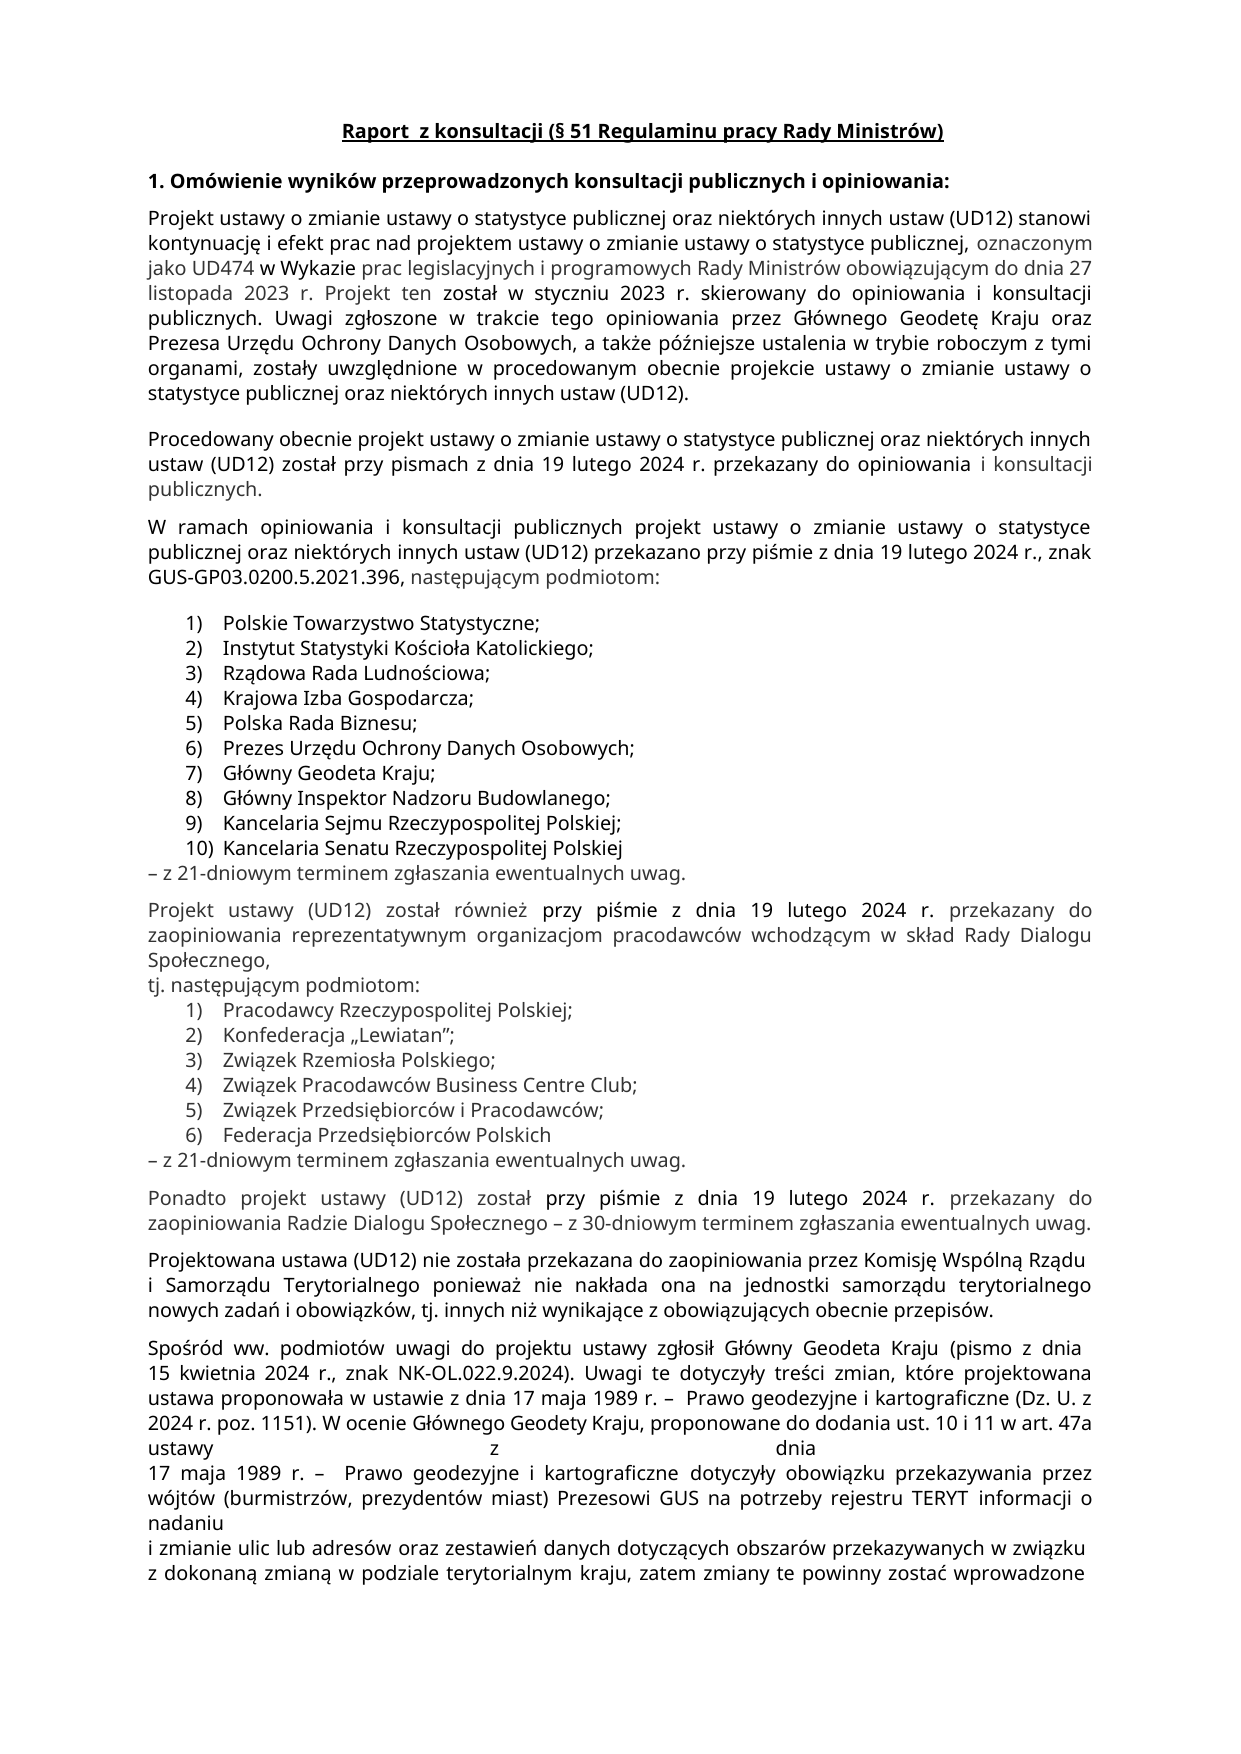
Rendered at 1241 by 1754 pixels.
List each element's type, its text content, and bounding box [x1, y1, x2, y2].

list Polskie Towarzystwo Statystyczne; [185, 610, 1093, 635]
list Instytut Statystyki Kościoła Katolickiego; [185, 635, 1093, 660]
list Federacja Przedsiębiorców Polskich [185, 1122, 1093, 1147]
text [148, 1335, 1093, 1585]
list Polska Rada Biznesu; [185, 710, 1093, 735]
list Krajowa Izba Gospodarcza; [185, 685, 1093, 710]
text – z 21-dniowym terminem zgłaszania ewentualnych uwag. [148, 1147, 1093, 1172]
list Konfederacja „Lewiatan”; [185, 1022, 1093, 1047]
list Związek Pracodawców Business Centre Club; [185, 1072, 1093, 1097]
list Rządowa Rada Ludnościowa; [185, 660, 1093, 685]
list Kancelaria Sejmu Rzeczypospolitej Polskiej; [185, 810, 1093, 835]
list Prezes Urzędu Ochrony Danych Osobowych; [185, 735, 1093, 760]
list Główny Inspektor Nadzoru Budowlanego; [185, 785, 1093, 810]
list Procedowany obecnie projekt ustawy o zmianie ustawy o statystyce publicznej oraz niektórych innych ustaw (UD12) został przy pismach z dnia 19 lutego 2024 r. przekazany do opiniowania i konsultacji publicznych. [148, 427, 1093, 502]
text W ramach opiniowania i konsultacji publicznych projekt ustawy o zmianie ustawy o statystyce publicznej oraz niektórych innych ustaw (UD12) przekazano przy piśmie z dnia 19 lutego 2024 r., znak GUS-GP03.0200.5.2021.396, następującym podmiotom: [148, 514, 1093, 589]
text Projekt ustawy (UD12) został również przy piśmie z dnia 19 lutego 2024 r. przekazany do zaopiniowania reprezentatywnym organizacjom pracodawców wchodzącym w skład Rady Dialogu Społecznego, tj. następującym podmiotom: [148, 897, 1093, 997]
list Kancelaria Senatu Rzeczypospolitej Polskiej [185, 835, 1093, 860]
list Związek Rzemiosła Polskiego; [185, 1047, 1093, 1072]
list Pracodawcy Rzeczypospolitej Polskiej; [185, 997, 1093, 1022]
text Projektowana ustawa (UD12) nie została przekazana do zaopiniowania przez Komisję Wspólną Rządu i Samorządu Terytorialnego ponieważ nie nakłada ona na jednostki samorządu terytorialnego nowych zadań i obowiązków, tj. innych niż wynikające z obowiązujących obecnie przepisów. [148, 1247, 1093, 1322]
list Główny Geodeta Kraju; [185, 760, 1093, 785]
list Związek Przedsiębiorców i Pracodawców; [185, 1097, 1093, 1122]
text Raport z konsultacji (§ 51 Regulaminu pracy Rady Ministrów) [148, 118, 1093, 143]
text Ponadto projekt ustawy (UD12) został przy piśmie z dnia 19 lutego 2024 r. przekazany do zaopiniowania Radzie Dialogu Społecznego – z 30-dniowym terminem zgłaszania ewentualnych uwag. [148, 1185, 1093, 1235]
text – z 21-dniowym terminem zgłaszania ewentualnych uwag. [148, 860, 1093, 885]
text 1. Omówienie wyników przeprowadzonych konsultacji publicznych i opiniowania: [148, 168, 1093, 193]
text Projekt ustawy o zmianie ustawy o statystyce publicznej oraz niektórych innych ustaw (UD12) stanowi kontynuację i efekt prac nad projektem ustawy o zmianie ustawy o statystyce publicznej, oznaczonym jako UD474 w Wykazie prac legislacyjnych i programowych Rady Ministrów obowiązującym do dnia 27 listopada 2023 r. Projekt ten został w styczniu 2023 r. skierowany do opiniowania i konsultacji publicznych. Uwagi zgłoszone w trakcie tego opiniowania przez Głównego Geodetę Kraju oraz Prezesa Urzędu Ochrony Danych Osobowych, a także późniejsze ustalenia w trybie roboczym z tymi organami, zostały uwzględnione w procedowanym obecnie projekcie ustawy o zmianie ustawy o statystyce publicznej oraz niektórych innych ustaw (UD12). [148, 206, 1093, 406]
